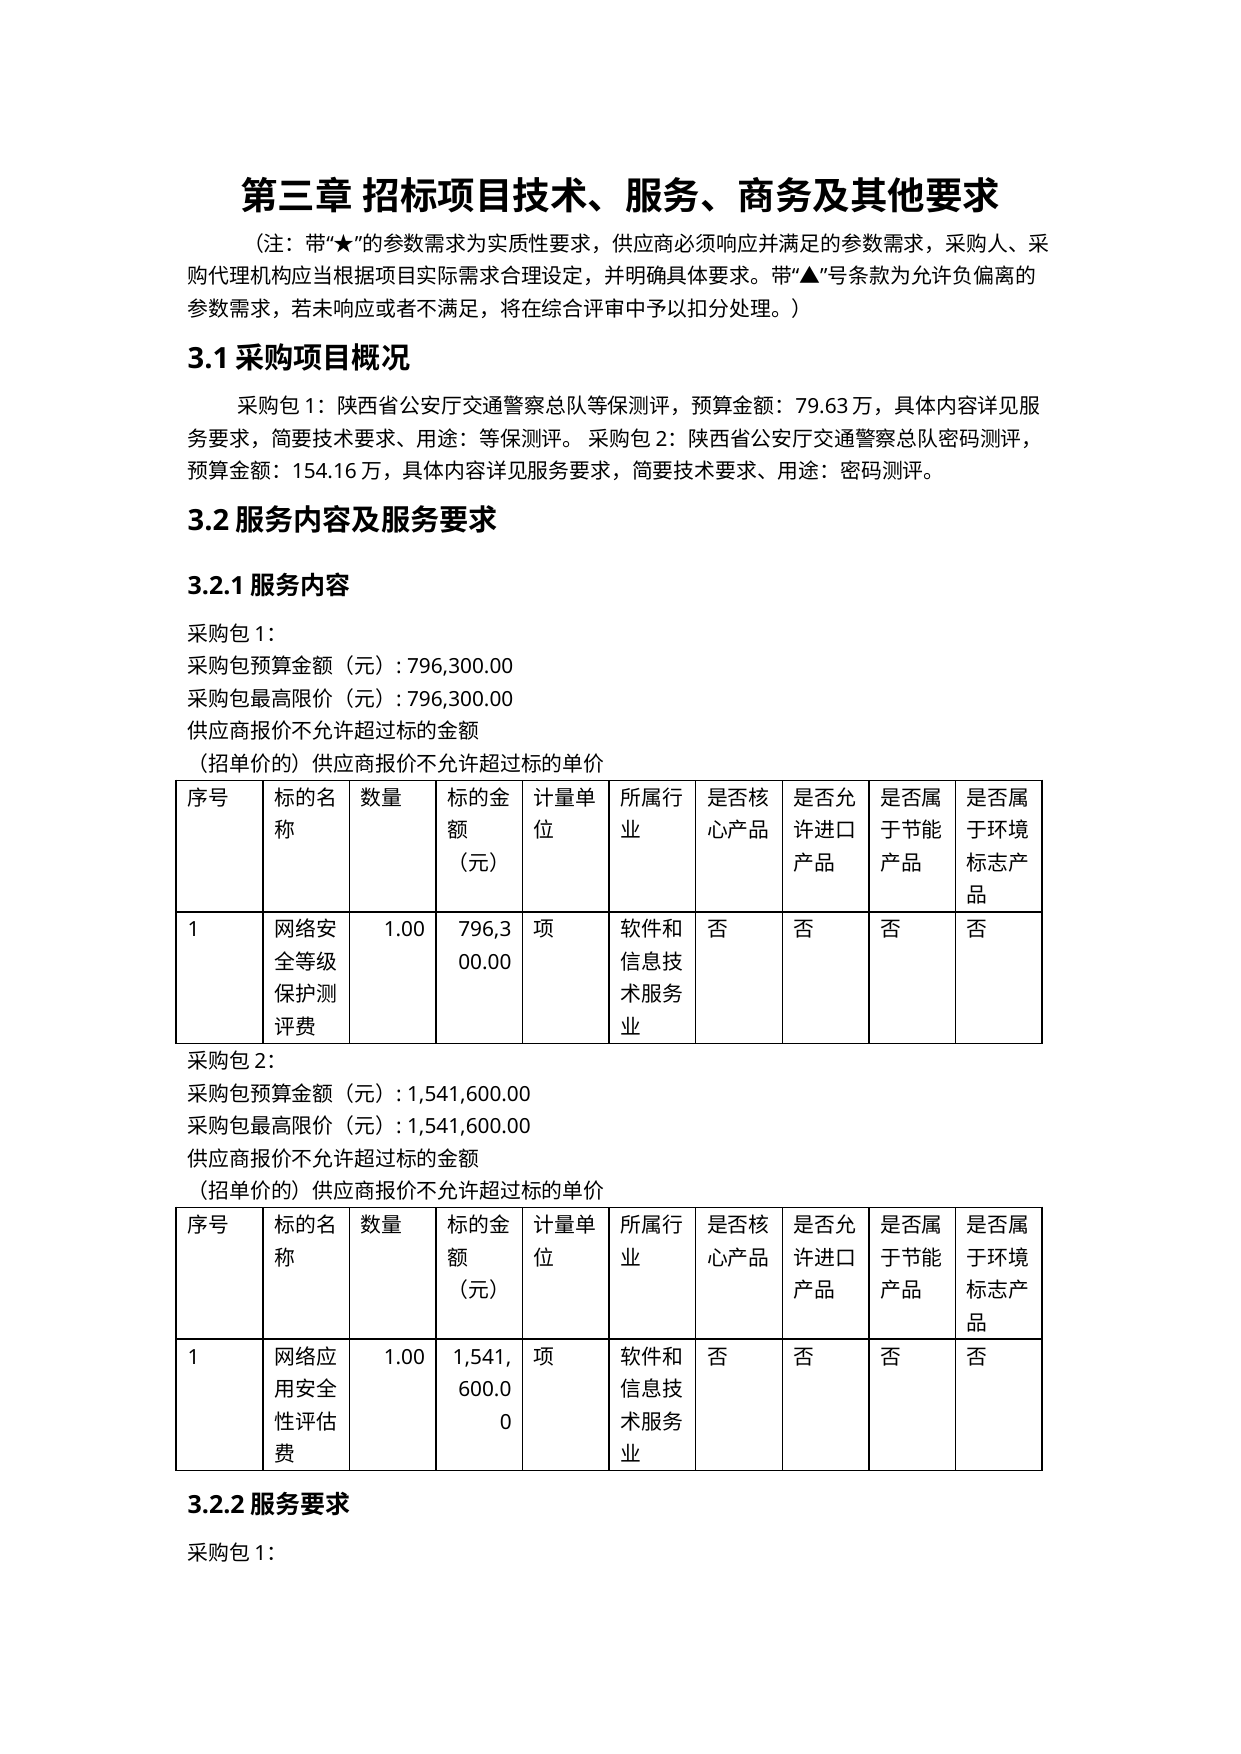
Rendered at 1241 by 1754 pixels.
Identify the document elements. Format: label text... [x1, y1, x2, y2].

text 采购包最高限价（元）: 1,541,600.00 [187, 1109, 1053, 1142]
table_header 序号 [177, 781, 262, 911]
text （注：带“★”的参数需求为实质性要求，供应商必须响应并满足的参数需求，采购人、采购代理机构应当根据项目实际需求合理设定，并明确具体要求。带“▲”号条款为允许负偏离的参数需求，若未响应或者不满足，将在综合评审中予以扣分处理。） [187, 227, 1053, 324]
table_header 数量 [350, 781, 435, 911]
table_header 序号 [177, 1208, 262, 1338]
table_cell 项 [523, 913, 608, 1043]
table_header 数量 [350, 1208, 435, 1338]
text 采购包最高限价（元）: 796,300.00 [187, 682, 1053, 714]
table_cell 软件和信息技术服务业 [610, 1340, 695, 1470]
text 采购包1： [187, 1536, 1053, 1569]
table_header 所属行业 [610, 781, 695, 911]
text 供应商报价不允许超过标的金额 [187, 1142, 1053, 1174]
table_cell 1.00 [350, 1340, 435, 1470]
text 采购包1：陕西省公安厅交通警察总队等保测评，预算金额：79.63万，具体内容详见服务要求，简要技术要求、用途：等保测评。 采购包2：陕西省公安厅交通警察总队密码测评，预算金额：154.16万，具体内容详见服务要求，简要技术要求、用途：密码测评。 [187, 389, 1053, 487]
table_header 标的名称 [264, 781, 349, 911]
table_header 是否属于节能产品 [870, 781, 955, 911]
text 采购包预算金额（元）: 796,300.00 [187, 649, 1053, 682]
table_cell 否 [870, 1340, 955, 1470]
table_header 是否允许进口产品 [783, 1208, 868, 1338]
table_header 是否属于环境标志产品 [956, 781, 1041, 911]
table_header 计量单位 [523, 1208, 608, 1338]
table_header 是否核心产品 [696, 1208, 782, 1338]
text 3.1采购项目概况 [187, 324, 1053, 389]
text 第三章 招标项目技术、服务、商务及其他要求 [187, 162, 1053, 227]
table_cell 796,300.00 [437, 913, 522, 1043]
table_cell 否 [956, 1340, 1041, 1470]
table_cell 1,541,600.00 [437, 1340, 522, 1470]
table_header 是否属于环境标志产品 [956, 1208, 1041, 1338]
table_cell 否 [956, 913, 1041, 1043]
text 采购包2： [187, 1044, 1053, 1077]
text 采购包预算金额（元）: 1,541,600.00 [187, 1077, 1053, 1109]
table_cell 否 [696, 1340, 782, 1470]
table_cell 否 [870, 913, 955, 1043]
table_cell 否 [696, 913, 782, 1043]
table_header 是否允许进口产品 [783, 781, 868, 911]
text 3.2.1服务内容 [187, 552, 1053, 617]
table_header 标的金额 （元） [437, 1208, 522, 1338]
table_cell 软件和信息技术服务业 [610, 913, 695, 1043]
table_header 标的名称 [264, 1208, 349, 1338]
text （招单价的）供应商报价不允许超过标的单价 [187, 747, 1053, 779]
table_cell 否 [783, 913, 868, 1043]
table_cell 1 [177, 1340, 262, 1470]
table_cell 网络应用安全性评估费 [264, 1340, 349, 1470]
table_header 是否核心产品 [696, 781, 782, 911]
table_header 是否属于节能产品 [870, 1208, 955, 1338]
table_cell 项 [523, 1340, 608, 1470]
table_header 所属行业 [610, 1208, 695, 1338]
text 采购包1： [187, 617, 1053, 649]
table_cell 1 [177, 913, 262, 1043]
table_cell 网络安全等级保护测评费 [264, 913, 349, 1043]
text 3.2.2服务要求 [187, 1471, 1053, 1536]
text （招单价的）供应商报价不允许超过标的单价 [187, 1174, 1053, 1207]
table_header 标的金额 （元） [437, 781, 522, 911]
table_cell 1.00 [350, 913, 435, 1043]
table_header 计量单位 [523, 781, 608, 911]
table_cell 否 [783, 1340, 868, 1470]
text 3.2服务内容及服务要求 [187, 487, 1053, 552]
text 供应商报价不允许超过标的金额 [187, 714, 1053, 747]
